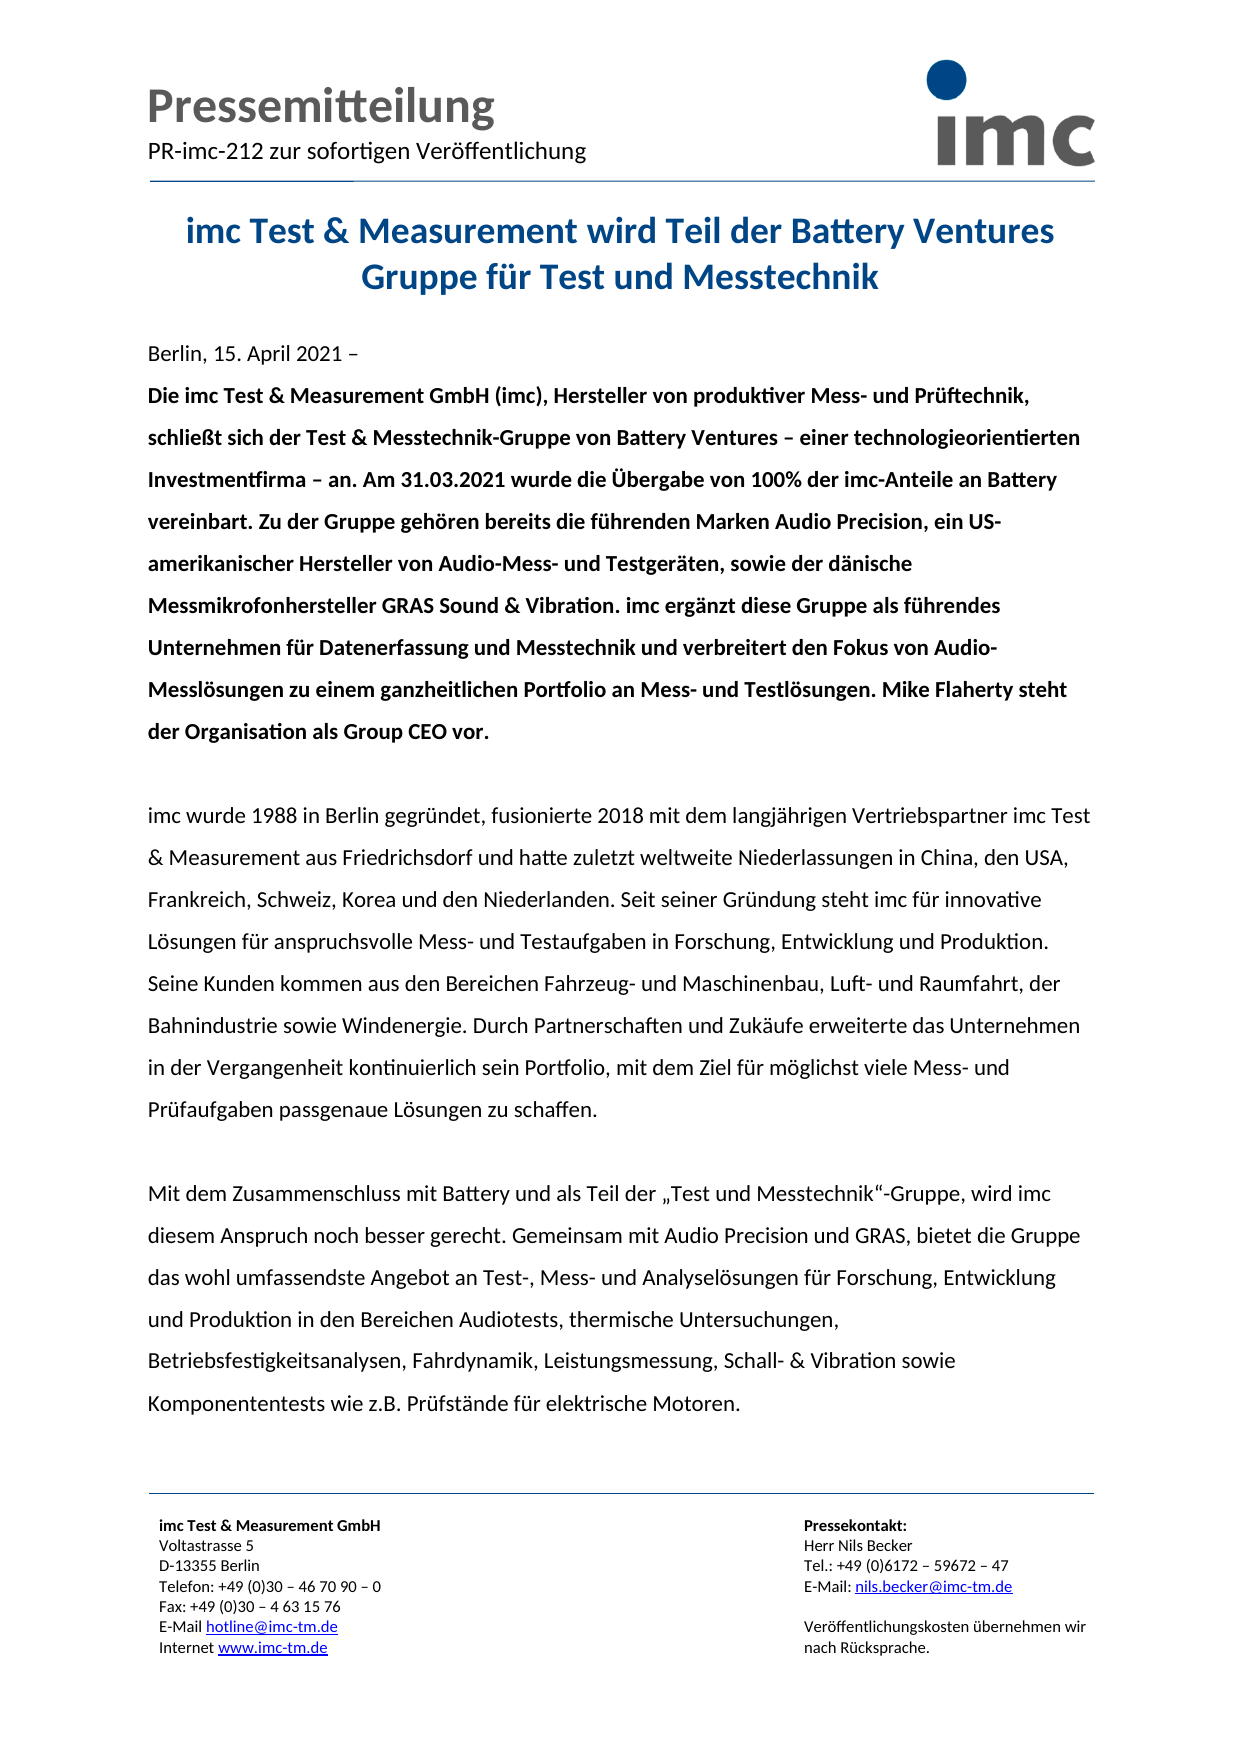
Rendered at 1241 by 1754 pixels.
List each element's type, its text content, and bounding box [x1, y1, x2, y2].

picture [925, 58, 1095, 167]
text Mit dem Zusammenschluss mit Battery und als Teil der „Test und Messtechnik“-Gruppe, wird imc diesem Anspruch noch besser gerecht. Gemeinsam mit Audio Precision und GRAS, bietet die Gruppe das wohl umfassendste Angebot an Test-, Mess- und Analyselösungen für Forschung, Entwicklung und Produktion in den Bereichen Audiotests, thermische Untersuchungen, Betriebsfestigkeitsanalysen, Fahrdynamik, Leistungsmessung, Schall- & Vibration sowie Komponententests wie z.B. Prüfstände für elektrische Motoren. [148, 1179, 1092, 1417]
text Berlin, 15. April 2021 – [148, 339, 1092, 367]
text Die imc Test & Measurement GmbH (imc), Hersteller von produktiver Mess- und Prüftechnik, schließt sich der Test & Messtechnik-Gruppe von Battery Ventures – einer technologieorientierten Investmentfirma – an. Am 31.03.2021 wurde die Übergabe von 100% der imc-Anteile an Battery vereinbart. Zu der Gruppe gehören bereits die führenden Marken Audio Precision, ein US-amerikanischer Hersteller von Audio-Mess- und Testgeräten, sowie der dänische Messmikrofonhersteller GRAS Sound & Vibration. imc ergänzt diese Gruppe als führendes Unternehmen für Datenerfassung und Messtechnik und verbreitert den Fokus von Audio-Messlösungen zu einem ganzheitlichen Portfolio an Mess- und Testlösungen. Mike Flaherty steht der Organisation als Group CEO vor. [148, 381, 1092, 745]
text imc Test & Measurement wird Teil der Battery Ventures Gruppe für Test und Messtechnik [148, 207, 1092, 298]
text imc wurde 1988 in Berlin gegründet, fusionierte 2018 mit dem langjährigen Vertriebspartner imc Test & Measurement aus Friedrichsdorf und hatte zuletzt weltweite Niederlassungen in China, den USA, Frankreich, Schweiz, Korea und den Niederlanden. Seit seiner Gründung steht imc für innovative Lösungen für anspruchsvolle Mess- und Testaufgaben in Forschung, Entwicklung und Produktion. Seine Kunden kommen aus den Bereichen Fahrzeug- und Maschinenbau, Luft- und Raumfahrt, der Bahnindustrie sowie Windenergie. Durch Partnerschaften und Zukäufe erweiterte das Unternehmen in der Vergangenheit kontinuierlich sein Portfolio, mit dem Ziel für möglichst viele Mess- und Prüfaufgaben passgenaue Lösungen zu schaffen. [148, 801, 1092, 1123]
